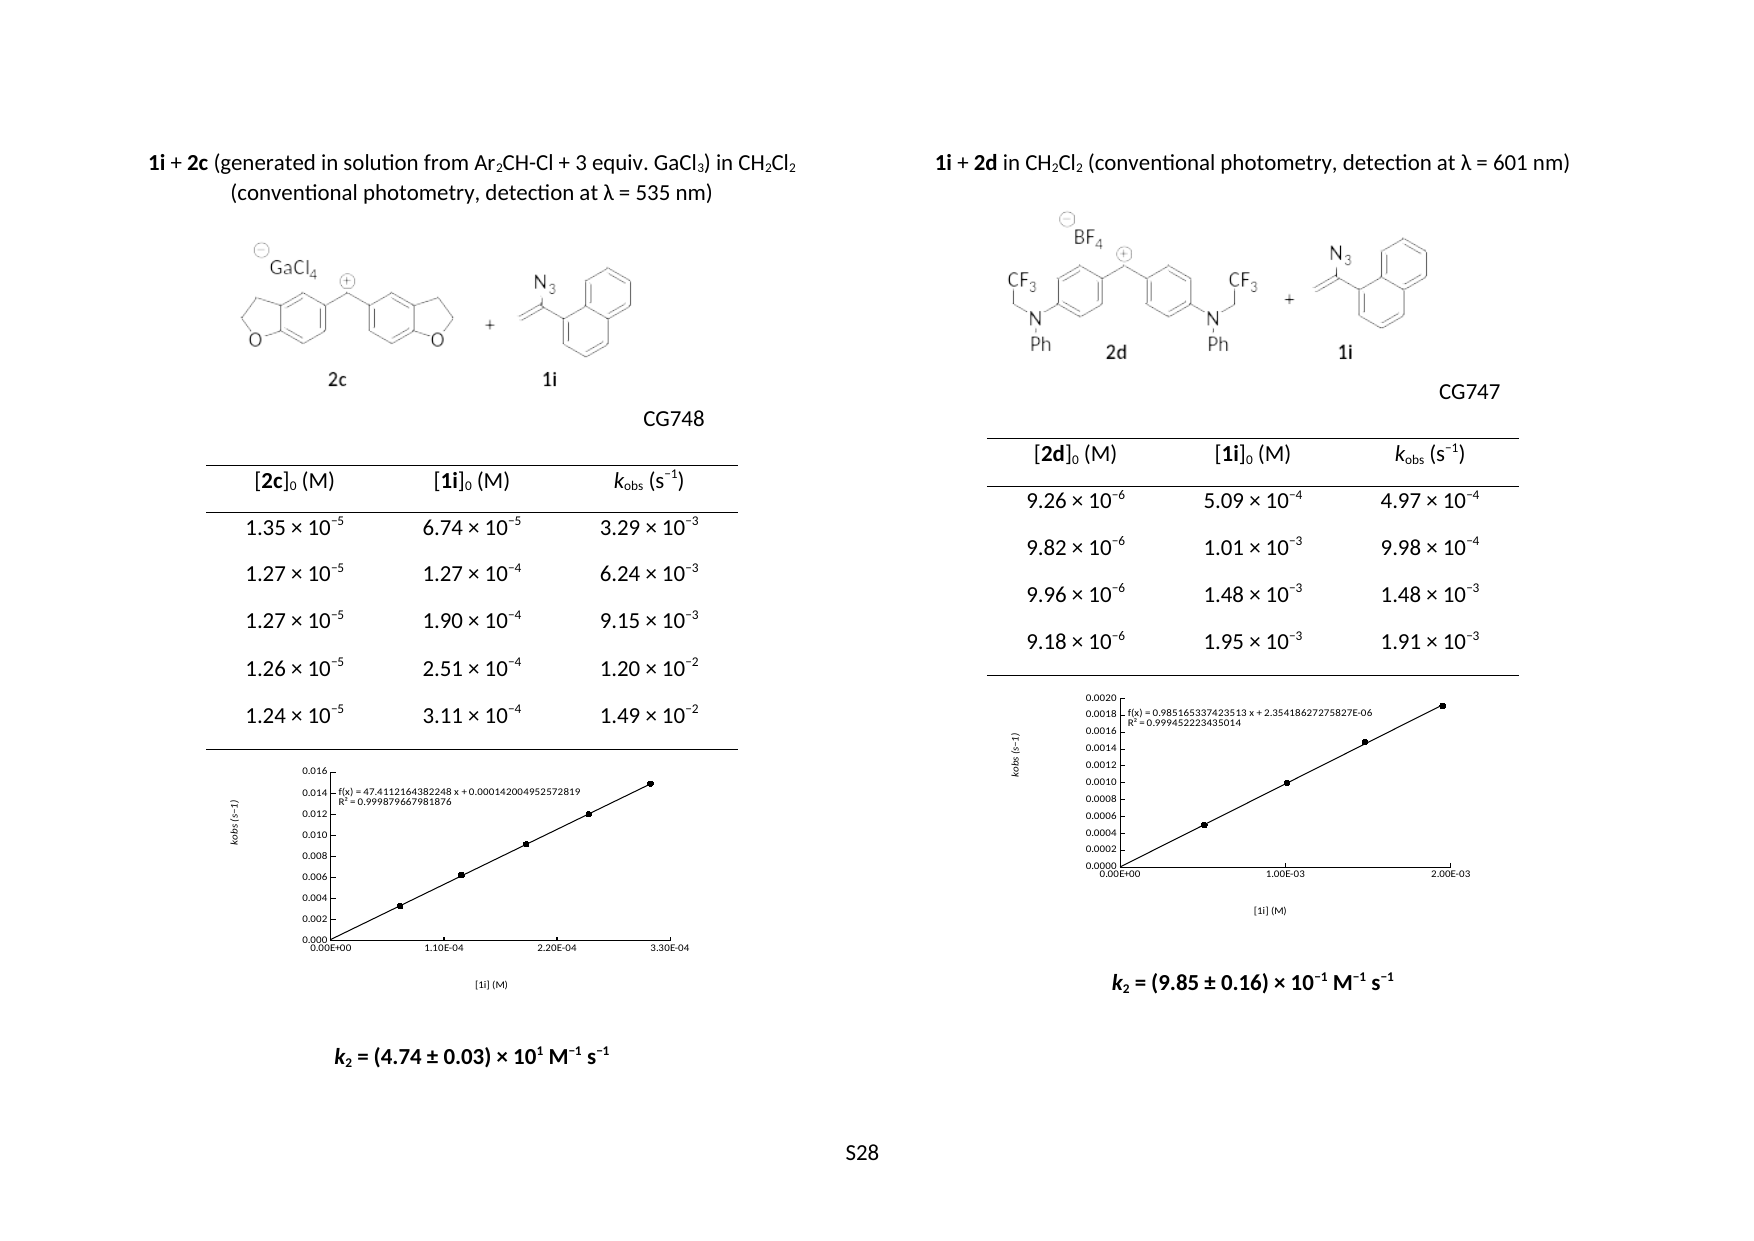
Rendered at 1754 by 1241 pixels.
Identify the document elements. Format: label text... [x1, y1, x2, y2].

table_cell 6.74 × 10−5 [383, 513, 560, 559]
table_cell 1.20 × 10−2 [560, 654, 737, 701]
text k2 = (9.85 ± 0.16) × 10−1 M−1 s−1 [899, 968, 1606, 996]
table_header [2d]0 (M) [987, 439, 1164, 486]
table_cell 2.51 × 10−4 [383, 654, 560, 701]
table_cell 9.82 × 10−6 [987, 533, 1164, 580]
table_cell 1.48 × 10−3 [1341, 580, 1518, 627]
table_cell 9.26 × 10−6 [987, 487, 1164, 533]
table_cell 9.96 × 10−6 [987, 580, 1164, 627]
text CG747 [899, 208, 1606, 406]
table_cell 1.48 × 10−3 [1164, 580, 1341, 627]
table_cell 9.18 × 10−6 [987, 628, 1164, 675]
table_cell 5.09 × 10−4 [1164, 487, 1341, 533]
table_cell 3.11 × 10−4 [383, 701, 560, 748]
table_cell 3.29 × 10−3 [560, 513, 737, 559]
table_cell 1.95 × 10−3 [1164, 628, 1341, 675]
table_cell 1.27 × 10−5 [206, 559, 383, 607]
table_cell 1.26 × 10−5 [206, 654, 383, 701]
table_cell 1.01 × 10−3 [1164, 533, 1341, 580]
text CG748 [118, 239, 825, 432]
table_header [1i]0 (M) [1164, 439, 1341, 486]
table_cell 1.35 × 10−5 [206, 513, 383, 559]
table_cell 9.15 × 10−3 [560, 607, 737, 654]
text 1i + 2c (generated in solution from Ar2CH-Cl + 3 equiv. GaCl3) in CH2Cl2 (conventional photometry, detection at λ = 535 nm) [118, 148, 825, 206]
table_header [1i]0 (M) [383, 466, 560, 512]
table_cell 4.97 × 10−4 [1341, 487, 1518, 533]
text k2 = (4.74 ± 0.03) × 101 M−1 s−1 [118, 1042, 825, 1070]
table_cell 1.27 × 10−4 [383, 559, 560, 607]
table_cell 1.91 × 10−3 [1341, 628, 1518, 675]
table_cell 1.90 × 10−4 [383, 607, 560, 654]
table_cell 6.24 × 10−3 [560, 559, 737, 607]
text 1i + 2d in CH2Cl2 (conventional photometry, detection at λ = 601 nm) [899, 148, 1606, 176]
table_cell 1.27 × 10−5 [206, 607, 383, 654]
table_cell 1.24 × 10−5 [206, 701, 383, 748]
table_cell 1.49 × 10−2 [560, 701, 737, 748]
table_cell 9.98 × 10−4 [1341, 533, 1518, 580]
table_header kobs (s−1) [560, 466, 737, 512]
table_header [2c]0 (M) [206, 466, 383, 512]
table_header kobs (s−1) [1341, 439, 1518, 486]
